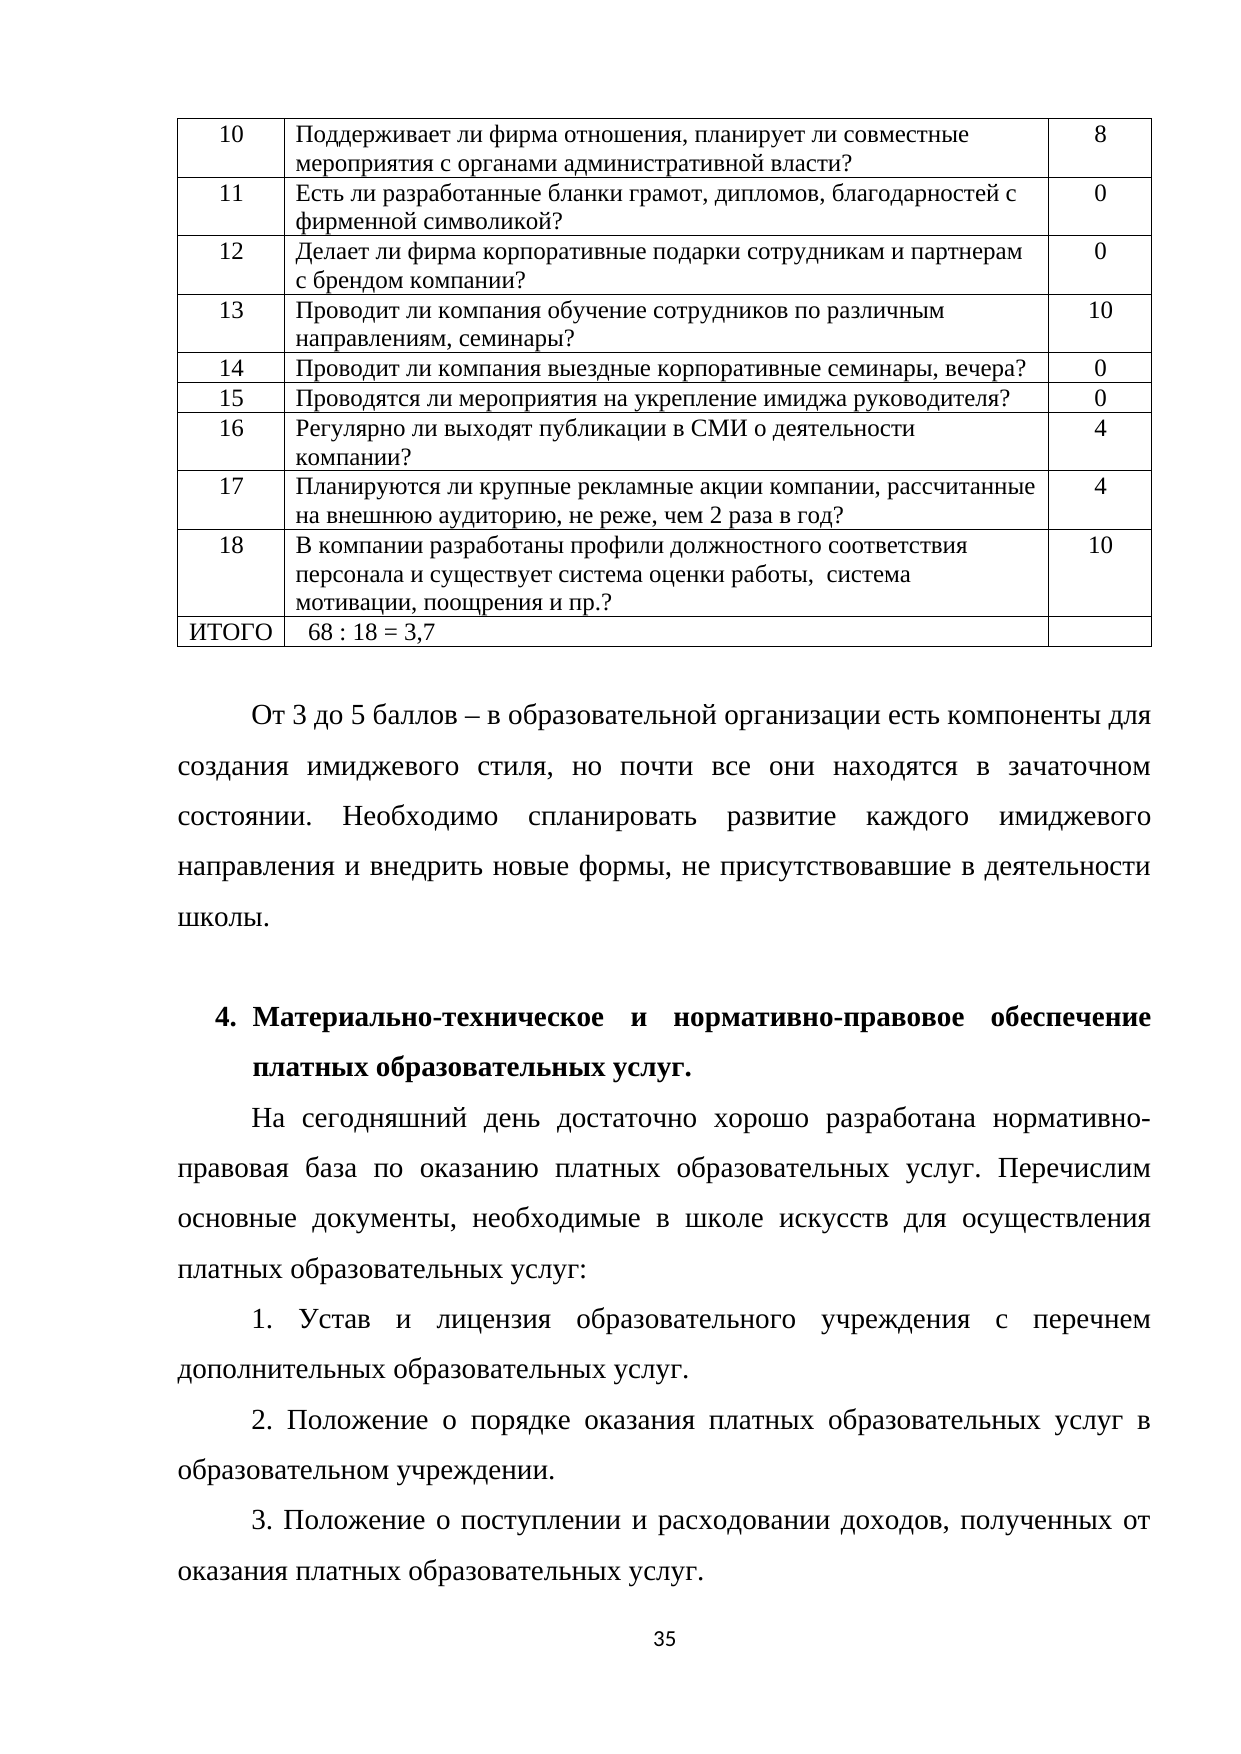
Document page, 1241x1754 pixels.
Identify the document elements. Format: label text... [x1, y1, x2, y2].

text 2. Положение о порядке оказания платных образовательных услуг в образовательном учреждении. [177, 1402, 1152, 1486]
table_cell Поддерживает ли фирма отношения, планирует ли совместные мероприятия с органами административной власти? [285, 119, 1048, 177]
table_cell Проводятся ли мероприятия на укрепление имиджа руководителя? [285, 383, 1048, 412]
text 1. Устав и лицензия образовательного учреждения с перечнем дополнительных образовательных услуг. [177, 1301, 1152, 1385]
table_cell 68 : 18 = 3,7 [285, 617, 1048, 646]
table_cell Проводит ли компания обучение сотрудников по различным направлениям, семинары? [285, 295, 1048, 352]
table_cell 0 [1049, 178, 1151, 235]
table_cell 16 [178, 413, 284, 470]
table_cell 4 [1049, 413, 1151, 470]
table_cell 11 [178, 178, 284, 235]
text На сегодняшний день достаточно хорошо разработана нормативно-правовая база по оказанию платных образовательных услуг. Перечислим основные документы, необходимые в школе искусств для осуществления платных образовательных услуг: [177, 1100, 1152, 1284]
table_cell 0 [1049, 353, 1151, 382]
table_cell Планируются ли крупные рекламные акции компании, рассчитанные на внешнюю аудиторию, не реже, чем 2 раза в год? [285, 471, 1048, 529]
text 3. Положение о поступлении и расходовании доходов, полученных от оказания платных образовательных услуг. [177, 1502, 1152, 1586]
table_cell 10 [1049, 530, 1151, 616]
table_cell [1049, 617, 1151, 646]
table_cell 0 [1049, 236, 1151, 294]
table_cell Проводит ли компания выездные корпоративные семинары, вечера? [285, 353, 1048, 382]
text От 3 до 5 баллов – в образовательной организации есть компоненты для создания имиджевого стиля, но почти все они находятся в зачаточном состоянии. Необходимо спланировать развитие каждого имиджевого направления и внедрить новые формы, не присутствовавшие в деятельности школы. [177, 697, 1152, 932]
table_cell 0 [1049, 383, 1151, 412]
table_cell 15 [178, 383, 284, 412]
table_cell 8 [1049, 119, 1151, 177]
table_cell 10 [178, 119, 284, 177]
table_cell 14 [178, 353, 284, 382]
table_cell 18 [178, 530, 284, 616]
table_cell Регулярно ли выходят публикации в СМИ о деятельности компании? [285, 413, 1048, 470]
list Материально-техническое и нормативно-правовое обеспечение платных образовательных услуг. [215, 999, 1152, 1083]
table_cell Есть ли разработанные бланки грамот, дипломов, благодарностей с фирменной символикой? [285, 178, 1048, 235]
table_cell 13 [178, 295, 284, 352]
table_cell 4 [1049, 471, 1151, 529]
table_cell 12 [178, 236, 284, 294]
table_cell 17 [178, 471, 284, 529]
table_cell В компании разработаны профили должностного соответствия персонала и существует система оценки работы, система мотивации, поощрения и пр.? [285, 530, 1048, 616]
table_cell ИТОГО [178, 617, 284, 646]
table_cell Делает ли фирма корпоративные подарки сотрудникам и партнерам с брендом компании? [285, 236, 1048, 294]
table_cell 10 [1049, 295, 1151, 352]
